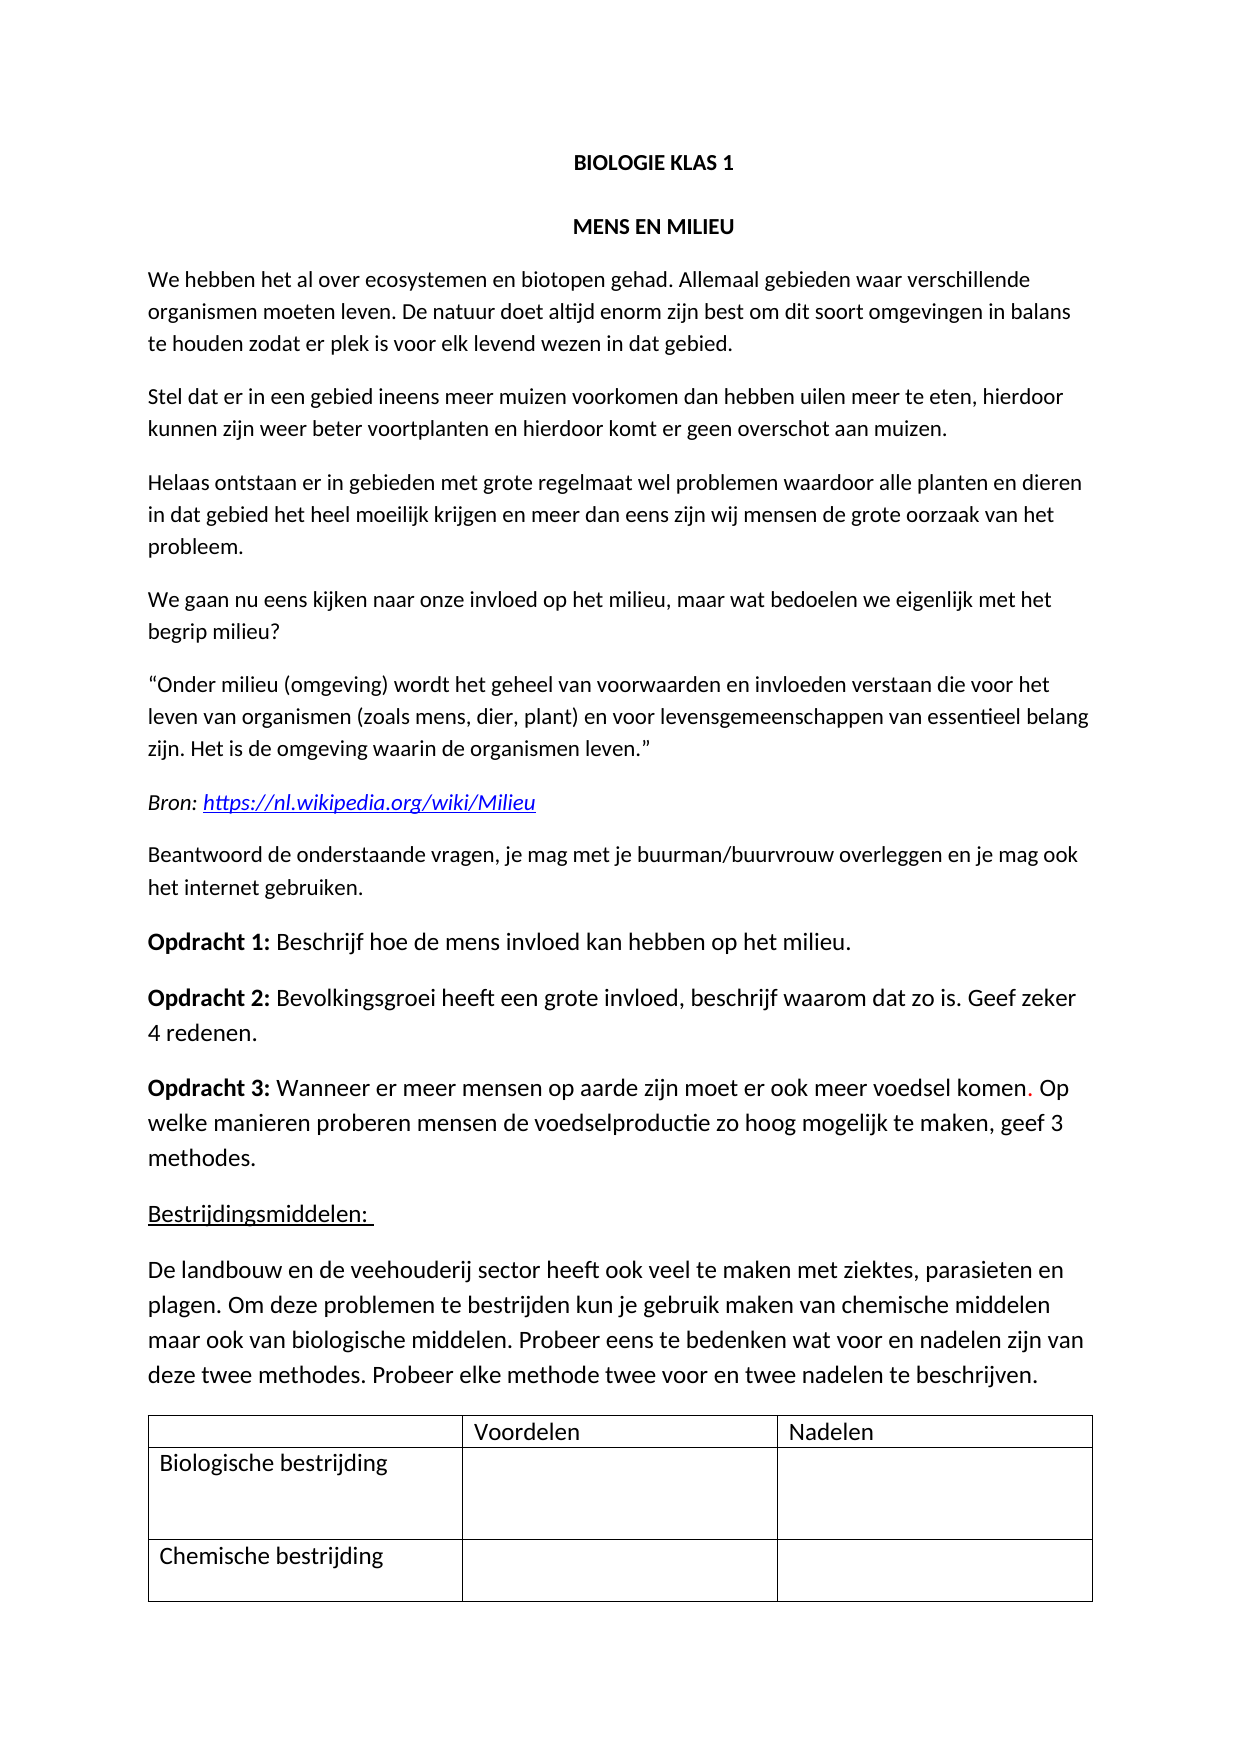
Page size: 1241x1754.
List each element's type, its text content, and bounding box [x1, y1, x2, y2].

text Opdracht 1: Beschrijf hoe de mens invloed kan hebben op het milieu. [148, 926, 1093, 956]
list MENS EN MILIEU [215, 212, 1093, 240]
text We hebben het al over ecosystemen en biotopen gehad. Allemaal gebieden waar verschillende organismen moeten leven. De natuur doet altijd enorm zijn best om dit soort omgevingen in balans te houden zodat er plek is voor elk levend wezen in dat gebied. [148, 265, 1093, 357]
table_header Nadelen [778, 1416, 1092, 1447]
text Opdracht 3: Wanneer er meer mensen op aarde zijn moet er ook meer voedsel komen. Op welke manieren proberen mensen de voedselproductie zo hoog mogelijk te maken, geef 3 methodes. [148, 1072, 1093, 1173]
text Beantwoord de onderstaande vragen, je mag met je buurman/buurvrouw overleggen en je mag ook het internet gebruiken. [148, 841, 1093, 901]
text Helaas ontstaan er in gebieden met grote regelmaat wel problemen waardoor alle planten en dieren in dat gebied het heel moeilijk krijgen en meer dan eens zijn wij mensen de grote oorzaak van het probleem. [148, 468, 1093, 560]
text “Onder milieu (omgeving) wordt het geheel van voorwaarden en invloeden verstaan die voor het leven van organismen (zoals mens, dier, plant) en voor levensgemeenschappen van essentieel belang zijn. Het is de omgeving waarin de organismen leven.” [148, 670, 1093, 763]
text Stel dat er in een gebied ineens meer muizen voorkomen dan hebben uilen meer te eten, hierdoor kunnen zijn weer beter voortplanten en hierdoor komt er geen overschot aan muizen. [148, 382, 1093, 443]
table_cell Biologische bestrijding [149, 1448, 462, 1539]
text We gaan nu eens kijken naar onze invloed op het milieu, maar wat bedoelen we eigenlijk met het begrip milieu? [148, 585, 1093, 645]
table_header Voordelen [463, 1416, 777, 1447]
text De landbouw en de veehouderij sector heeft ook veel te maken met ziektes, parasieten en plagen. Om deze problemen te bestrijden kun je gebruik maken van chemische middelen maar ook van biologische middelen. Probeer eens te bedenken wat voor en nadelen zijn van deze twee methodes. Probeer elke methode twee voor en twee nadelen te beschrijven. [148, 1254, 1093, 1390]
table_header [149, 1416, 462, 1447]
table_cell [463, 1448, 777, 1539]
table_cell [463, 1540, 777, 1601]
text Opdracht 2: Bevolkingsgroei heeft een grote invloed, beschrijf waarom dat zo is. Geef zeker 4 redenen. [148, 982, 1093, 1047]
list BIOLOGIE KLAS 1 [215, 148, 1093, 208]
text Bestrijdingsmiddelen: [148, 1198, 1093, 1229]
text Bron: https://nl.wikipedia.org/wiki/Milieu [148, 788, 1093, 816]
table_cell [778, 1540, 1092, 1601]
table_cell Chemische bestrijding [149, 1540, 462, 1601]
table_cell [778, 1448, 1092, 1539]
